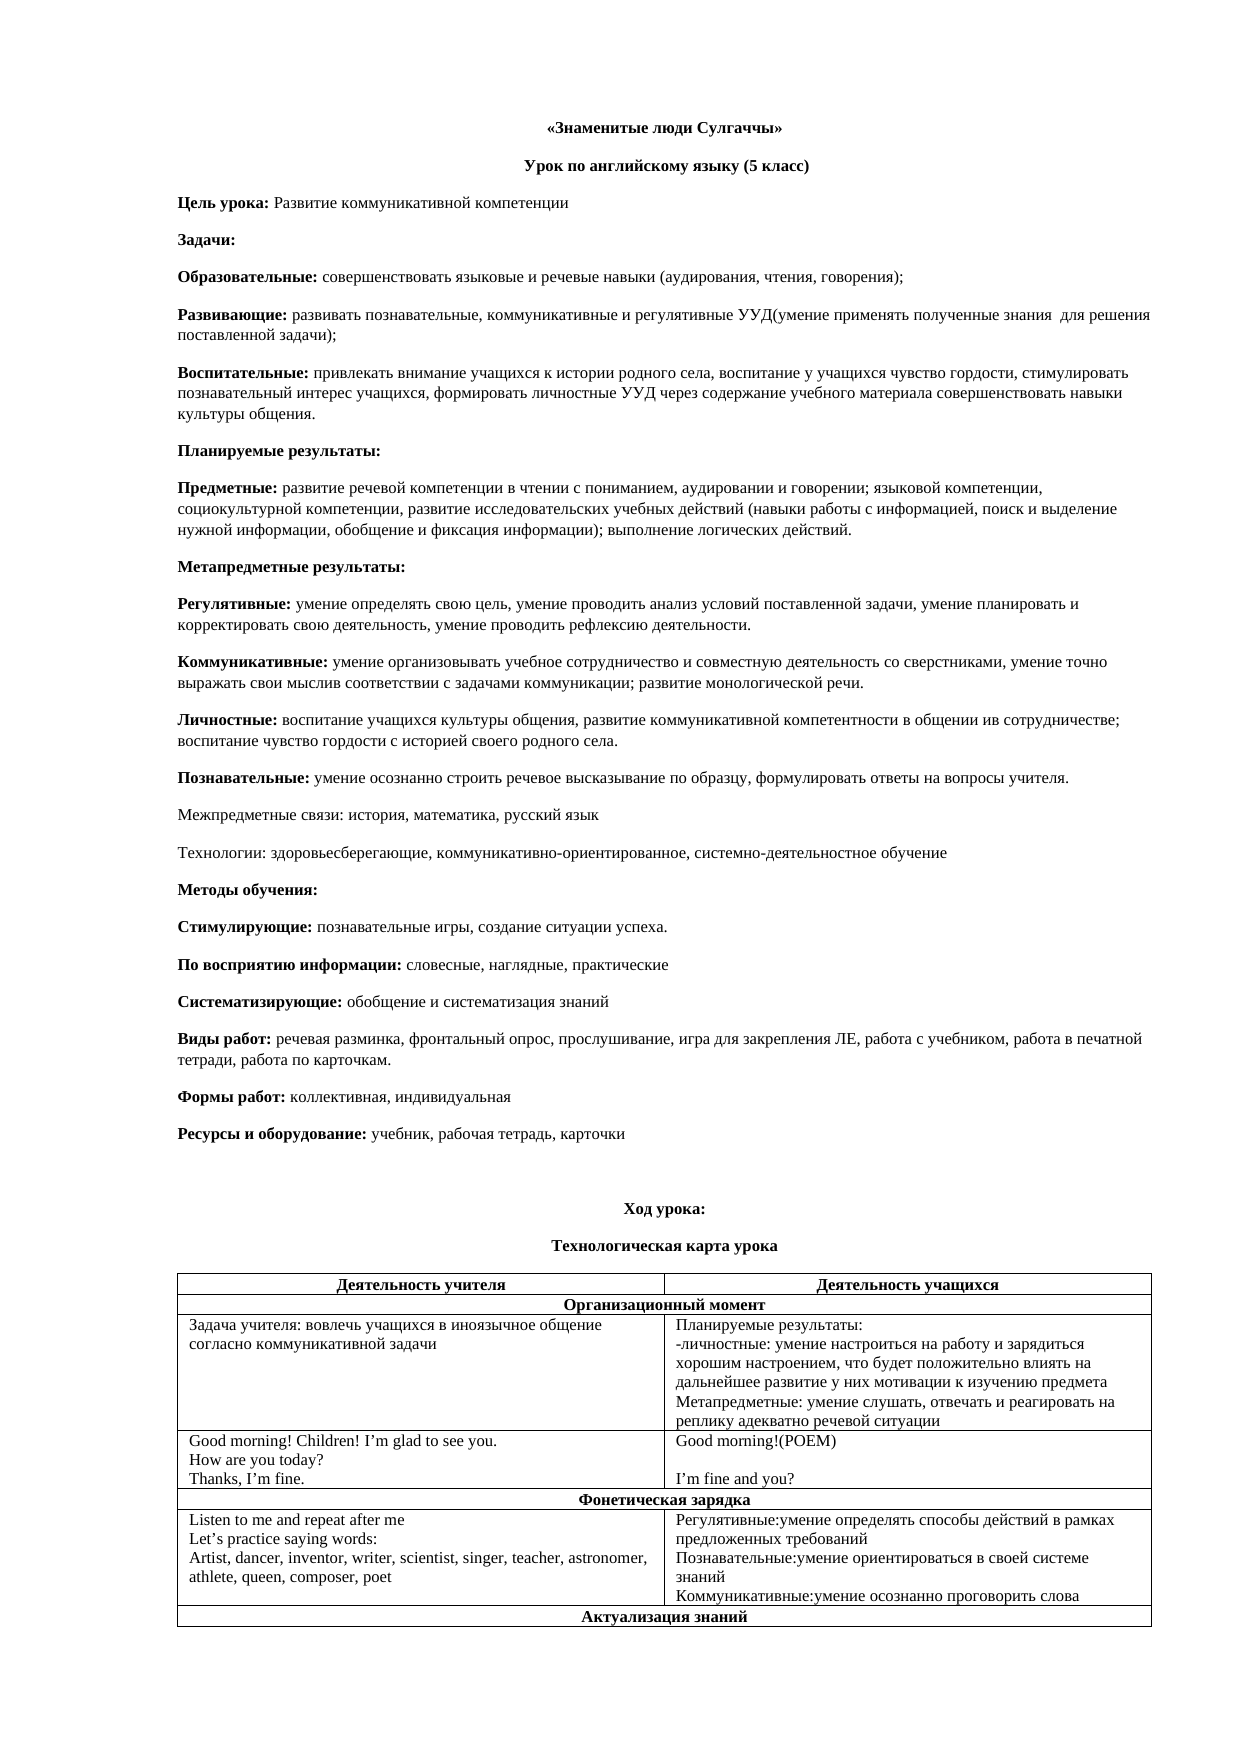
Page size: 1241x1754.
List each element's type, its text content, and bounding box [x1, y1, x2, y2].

text Развивающие: развивать познавательные, коммуникативные и регулятивные УУД(умение применять полученные знания для решения поставленной задачи); [177, 304, 1152, 344]
text Метапредметные результаты: [177, 557, 1152, 576]
text Образовательные: совершенствовать языковые и речевые навыки (аудирования, чтения, говорения); [177, 267, 1152, 286]
text Познавательные: умение осознанно строить речевое высказывание по образцу, формулировать ответы на вопросы учителя. [177, 768, 1152, 787]
table_cell Задача учителя: вовлечь учащихся в иноязычное общение согласно коммуникативной задачи [178, 1315, 664, 1430]
text Ход урока: [177, 1199, 1152, 1218]
table_cell Актуализация знаний [178, 1606, 1151, 1626]
text Формы работ: коллективная, индивидуальная [177, 1087, 1152, 1106]
table_cell Планируемые результаты: -личностные: умение настроиться на работу и зарядиться хорошим настроением, что будет положительно влиять на дальнейшее развитие у них мотивации к изучению предмета Метапредметные: умение слушать, отвечать и реагировать на реплику адекватно речевой ситуации [665, 1315, 1151, 1430]
text Виды работ: речевая разминка, фронтальный опрос, прослушивание, игра для закрепления ЛЕ, работа с учебником, работа в печатной тетради, работа по карточкам. [177, 1029, 1152, 1069]
table_cell Организационный момент [178, 1295, 1151, 1314]
text Методы обучения: [177, 880, 1152, 899]
table_header Деятельность учителя [178, 1274, 664, 1293]
text Предметные: развитие речевой компетенции в чтении с пониманием, аудировании и говорении; языковой компетенции, социокультурной компетенции, развитие исследовательских учебных действий (навыки работы с информацией, поиск и выделение нужной информации, обобщение и фиксация информации); выполнение логических действий. [177, 478, 1152, 539]
text Воспитательные: привлекать внимание учащихся к истории родного села, воспитание у учащихся чувство гордости, стимулировать познавательный интерес учащихся, формировать личностные УУД через содержание учебного материала совершенствовать навыки культуры общения. [177, 362, 1152, 423]
text Задачи: [177, 230, 1152, 249]
text По восприятию информации: словесные, наглядные, практические [177, 954, 1152, 973]
text Межпредметные связи: история, математика, русский язык [177, 805, 1152, 824]
text Технологическая карта урока [177, 1236, 1152, 1255]
table_cell Good morning! Children! I’m glad to see you. How are you today? Thanks, I’m fine. [178, 1431, 664, 1488]
table_cell Фонетическая зарядка [178, 1489, 1151, 1508]
table_cell Регулятивные:умение определять способы действий в рамках предложенных требований Познавательные:умение ориентироваться в своей системе знаний Коммуникативные:умение осознанно проговорить слова [665, 1510, 1151, 1605]
text Регулятивные: умение определять свою цель, умение проводить анализ условий поставленной задачи, умение планировать и корректировать свою деятельность, умение проводить рефлексию деятельности. [177, 594, 1152, 634]
text Технологии: здоровьесберегающие, коммуникативно-ориентированное, системно-деятельностное обучение [177, 842, 1152, 862]
table_cell Listen to me and repeat after me Let’s practice saying words: Artist, dancer, inventor, writer, scientist, singer, teacher, astronomer, athlete, queen, composer, poet [178, 1510, 664, 1605]
text Урок по английскому языку (5 класс) [177, 155, 1152, 174]
text Стимулирующие: познавательные игры, создание ситуации успеха. [177, 917, 1152, 936]
table_cell Good morning!(POEM) I’m fine and you? [665, 1431, 1151, 1488]
text Ресурсы и оборудование: учебник, рабочая тетрадь, карточки [177, 1124, 1152, 1143]
table_header Деятельность учащихся [665, 1274, 1151, 1293]
text Планируемые результаты: [177, 441, 1152, 460]
text Систематизирующие: обобщение и систематизация знаний [177, 992, 1152, 1011]
text Личностные: воспитание учащихся культуры общения, развитие коммуникативной компетентности в общении ив сотрудничестве; воспитание чувство гордости с историей своего родного села. [177, 710, 1152, 750]
text «Знаменитые люди Сулгаччы» [177, 118, 1152, 137]
text Коммуникативные: умение организовывать учебное сотрудничество и совместную деятельность со сверстниками, умение точно выражать свои мыслив соответствии с задачами коммуникации; развитие монологической речи. [177, 652, 1152, 692]
text Цель урока: Развитие коммуникативной компетенции [177, 193, 1152, 212]
